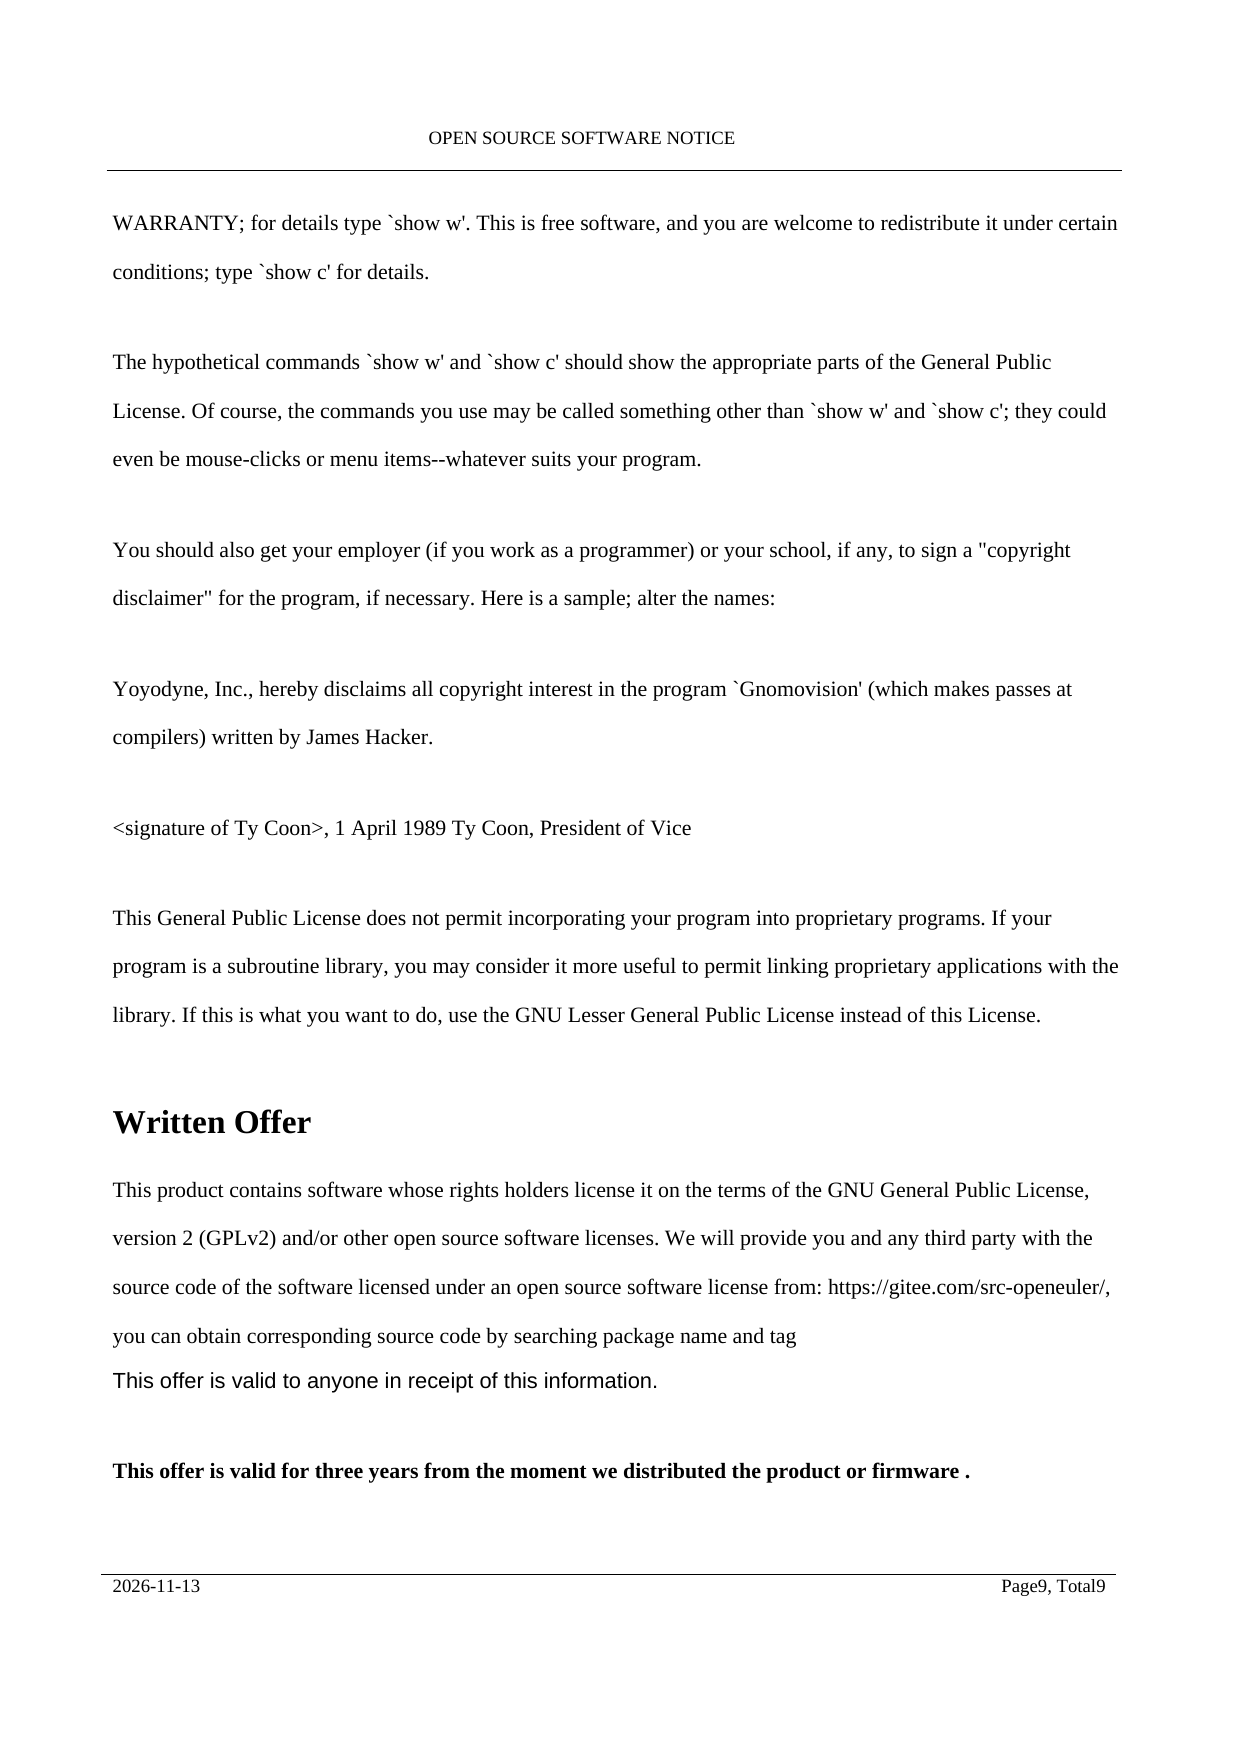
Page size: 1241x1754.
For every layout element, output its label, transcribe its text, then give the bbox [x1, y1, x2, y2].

text This product contains software whose rights holders license it on the terms of the GNU General Public License, version 2 (GPLv2) and/or other open source software licenses. We will provide you and any third party with the source code of the software licensed under an open source software license from: https://gitee.com/src-openeuler/, you can obtain corresponding source code by searching package name and tag [112, 1173, 1128, 1352]
text This General Public License does not permit incorporating your program into proprietary programs. If your program is a subroutine library, you may consider it more useful to permit linking proprietary applications with the library. If this is what you want to do, use the GNU Lesser General Public License instead of this License. [112, 901, 1128, 1031]
text This offer is valid for three years from the moment we distributed the product or firmware . [112, 1454, 1128, 1487]
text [112, 206, 1128, 288]
text The hypothetical commands `show w' and `show c' should show the appropriate parts of the General Public License. Of course, the commands you use may be called something other than `show w' and `show c'; they could even be mouse-clicks or menu items--whatever suits your program. [112, 345, 1128, 475]
text You should also get your employer (if you work as a programmer) or your school, if any, to sign a "copyright disclaimer" for the program, if necessary. Here is a sample; alter the names: [112, 533, 1128, 614]
text Written Offer [112, 1089, 1128, 1154]
text This offer is valid to anyone in receipt of this information. [112, 1364, 1128, 1397]
text <signature of Ty Coon>, 1 April 1989 Ty Coon, President of Vice [112, 811, 1128, 843]
text Yoyodyne, Inc., hereby disclaims all copyright interest in the program `Gnomovision' (which makes passes at compilers) written by James Hacker. [112, 672, 1128, 753]
